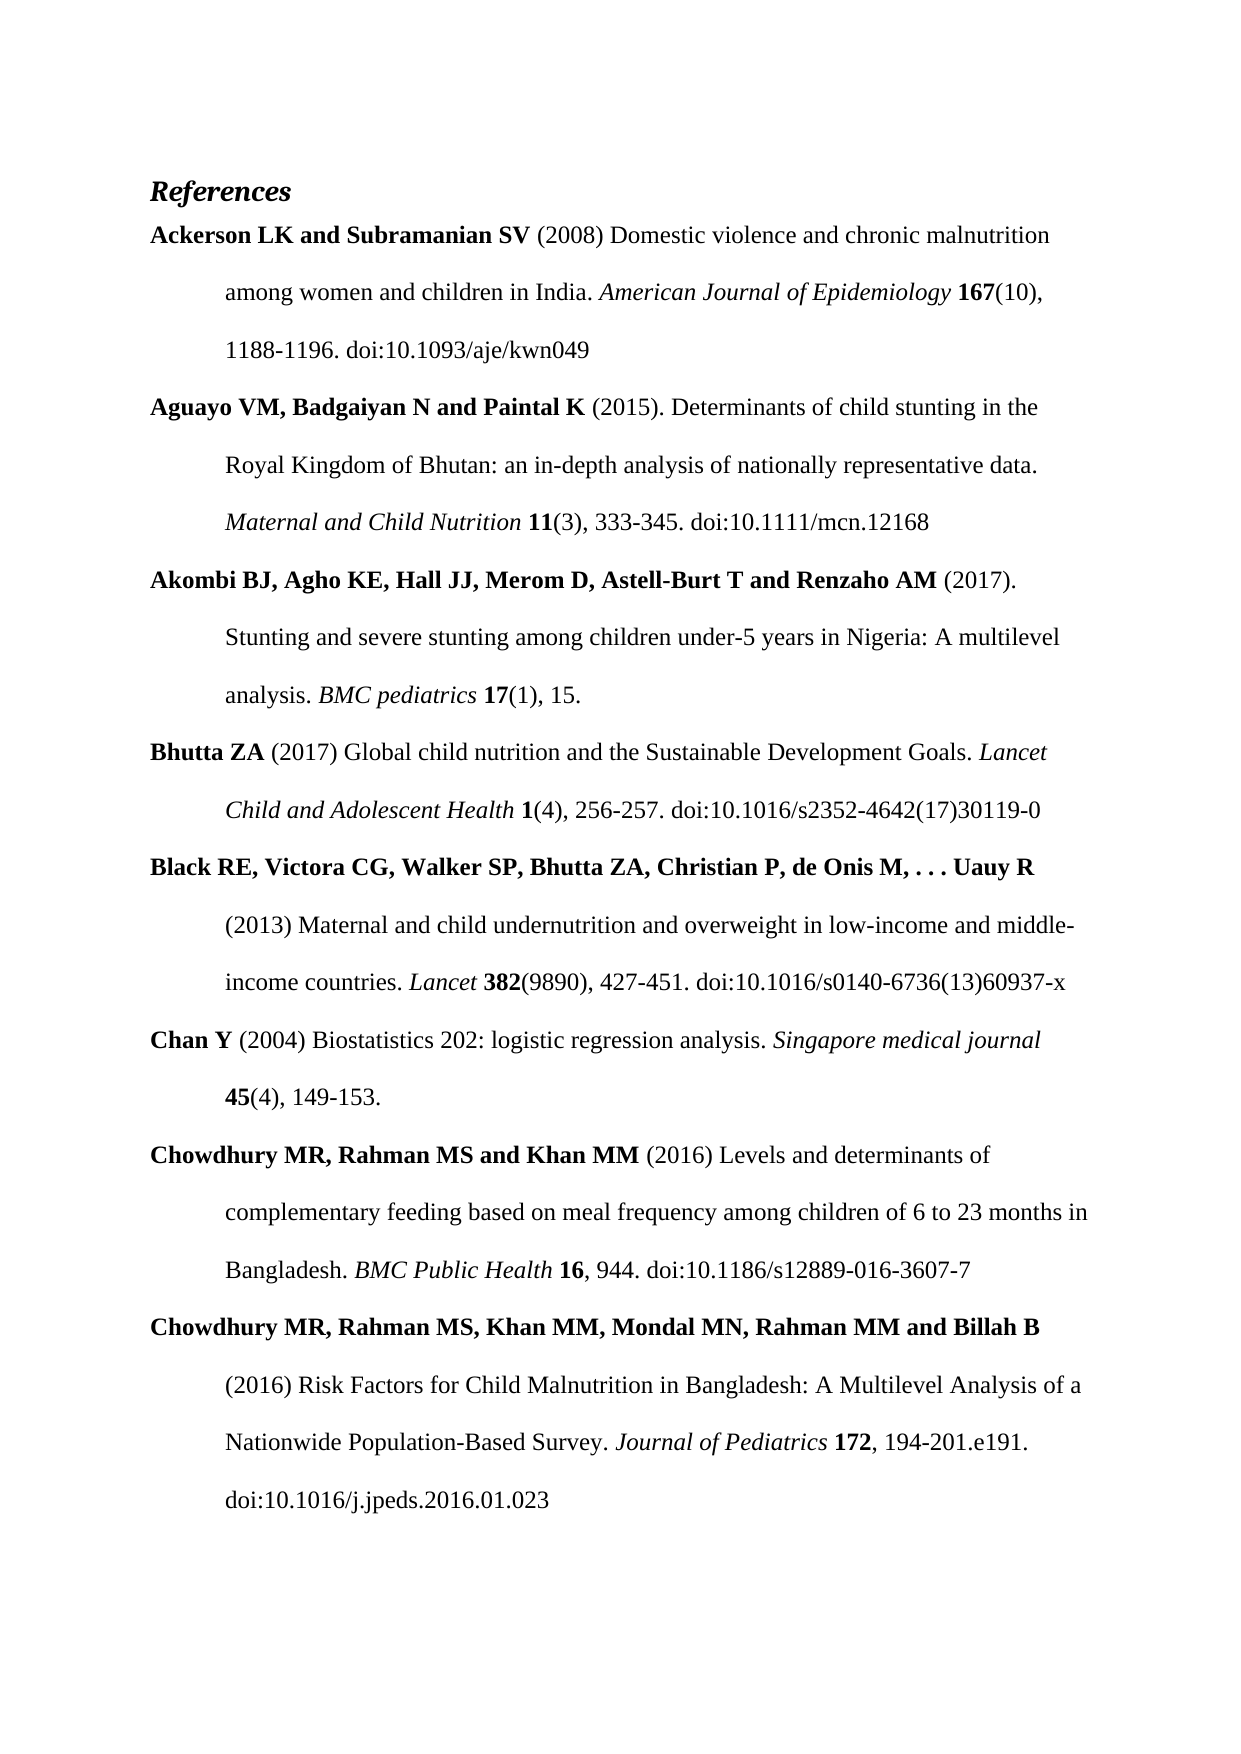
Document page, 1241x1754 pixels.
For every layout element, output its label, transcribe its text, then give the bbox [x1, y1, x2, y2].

text Aguayo VM, Badgaiyan N and Paintal K (2015). Determinants of child stunting in the Royal Kingdom of Bhutan: an in-depth analysis of nationally representative data. Maternal and Child Nutrition 11(3), 333-345. doi:10.1111/mcn.12168 [150, 392, 1090, 536]
subtitle References [150, 175, 1090, 208]
text Ackerson LK and Subramanian SV (2008) Domestic violence and chronic malnutrition among women and children in India. American Journal of Epidemiology 167(10), 1188-1196. doi:10.1093/aje/kwn049 [150, 220, 1090, 363]
text Black RE, Victora CG, Walker SP, Bhutta ZA, Christian P, de Onis M, . . . Uauy R (2013) Maternal and child undernutrition and overweight in low-income and middle-income countries. Lancet 382(9890), 427-451. doi:10.1016/s0140-6736(13)60937-x [150, 852, 1090, 996]
text Chowdhury MR, Rahman MS, Khan MM, Mondal MN, Rahman MM and Billah B (2016) Risk Factors for Child Malnutrition in Bangladesh: A Multilevel Analysis of a Nationwide Population-Based Survey. Journal of Pediatrics 172, 194-201.e191. doi:10.1016/j.jpeds.2016.01.023 [150, 1312, 1090, 1513]
text Chan Y (2004) Biostatistics 202: logistic regression analysis. Singapore medical journal 45(4), 149-153. [150, 1025, 1090, 1111]
text Bhutta ZA (2017) Global child nutrition and the Sustainable Development Goals. Lancet Child and Adolescent Health 1(4), 256-257. doi:10.1016/s2352-4642(17)30119-0 [150, 737, 1090, 823]
text Akombi BJ, Agho KE, Hall JJ, Merom D, Astell-Burt T and Renzaho AM (2017). Stunting and severe stunting among children under-5 years in Nigeria: A multilevel analysis. BMC pediatrics 17(1), 15. [150, 565, 1090, 708]
text Chowdhury MR, Rahman MS and Khan MM (2016) Levels and determinants of complementary feeding based on meal frequency among children of 6 to 23 months in Bangladesh. BMC Public Health 16, 944. doi:10.1186/s12889-016-3607-7 [150, 1140, 1090, 1283]
